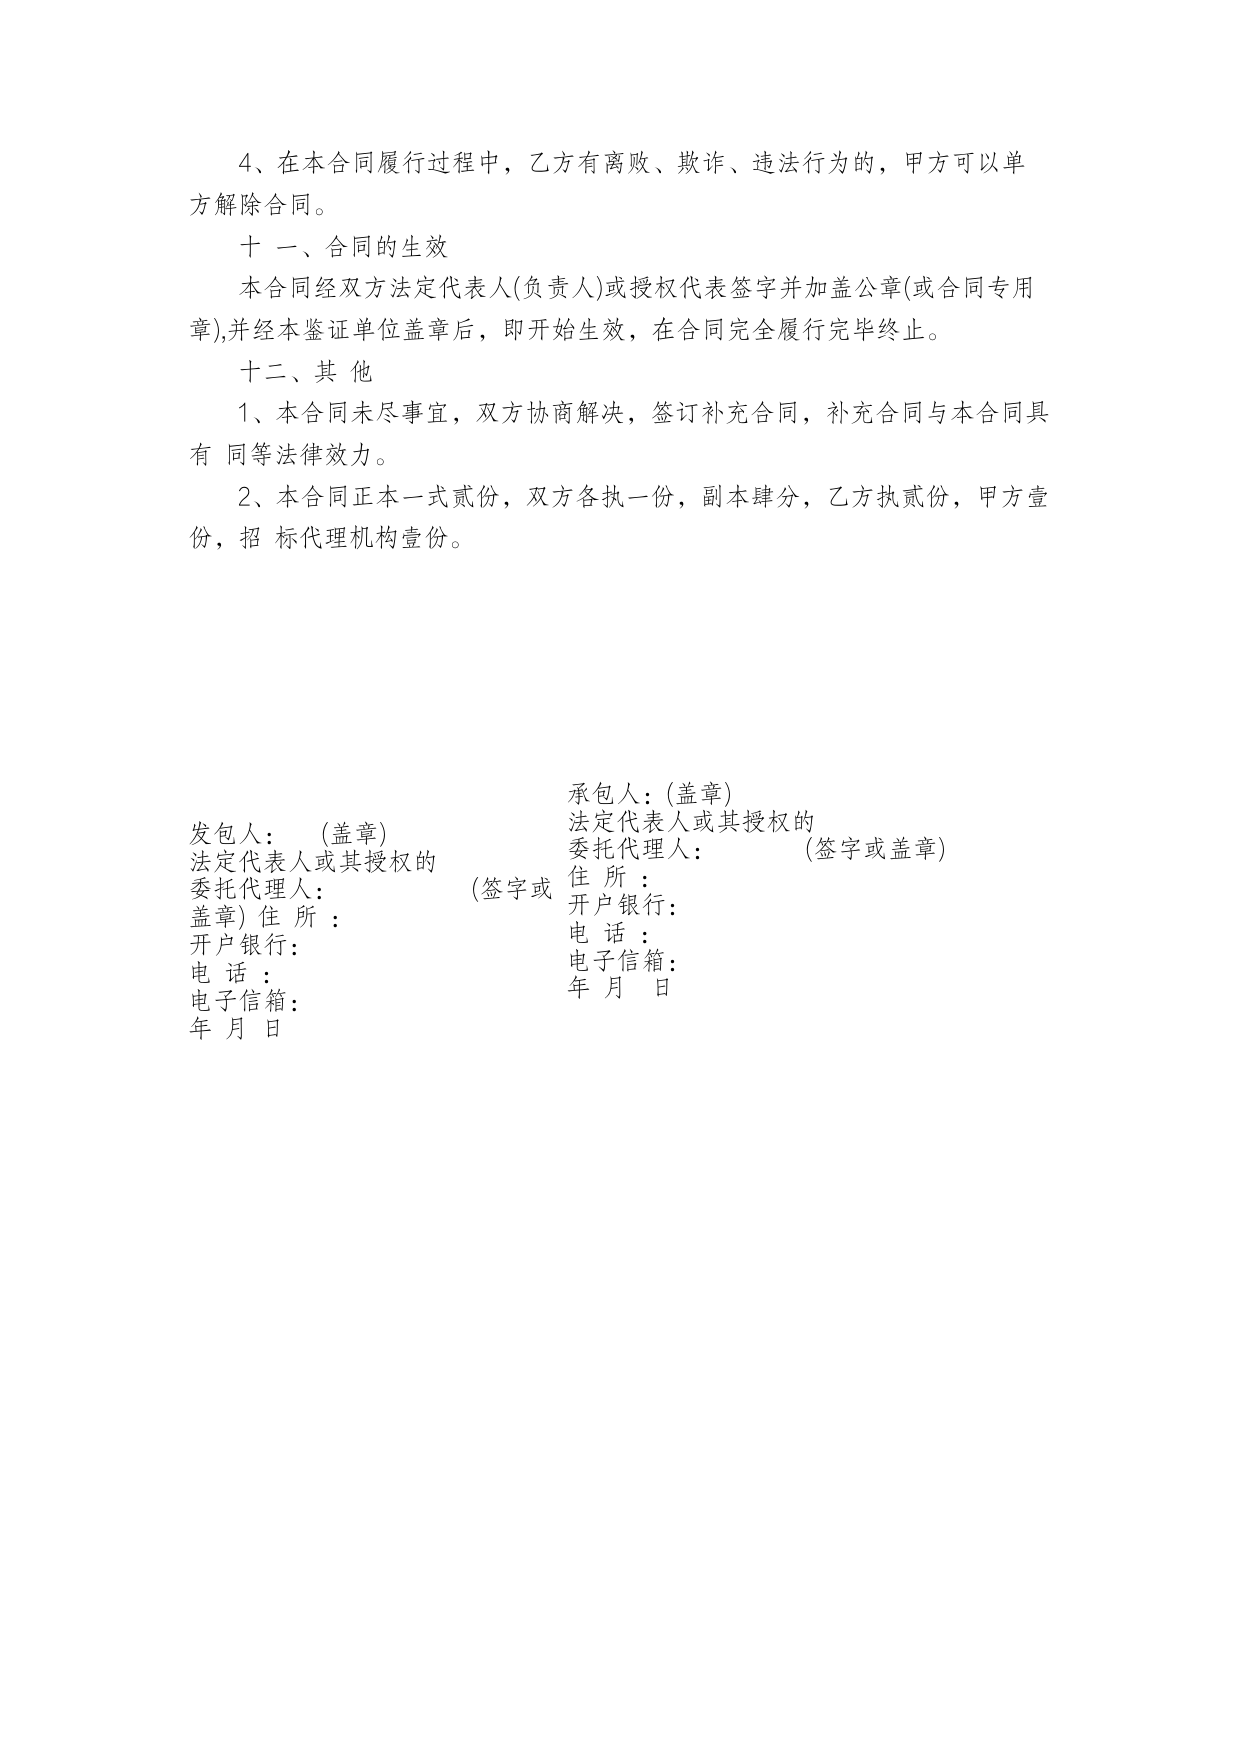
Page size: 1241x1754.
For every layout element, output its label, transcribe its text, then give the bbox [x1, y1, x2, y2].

text 委托代理人： (签字或盖章) 住 所 ： [188, 876, 556, 932]
text 电子信箱： [566, 947, 1052, 975]
text 十二、其 他 [188, 358, 1052, 386]
text 法定代表人或其授权的 [566, 808, 1052, 836]
text 法定代表人或其授权的 [188, 848, 556, 876]
text 委托代理人： (签字或盖章) [566, 836, 1052, 864]
text 承包人：(盖章) [566, 781, 1052, 808]
text 2、本合同正本一式贰份，双方各执一份，副本肆分，乙方执贰份，甲方壹份，招 标代理机构壹份。 [188, 483, 1052, 553]
text 1、本合同未尽事宜，双方协商解决，签订补充合同，补充合同与本合同具有 同等法律效力。 [188, 400, 1052, 469]
text 电子信箱： [188, 988, 556, 1015]
text 4、在本合同履行过程中，乙方有离败、欺诈、违法行为的，甲方可以单 方解除合同。 [188, 150, 1052, 219]
text 开户银行： [188, 932, 556, 960]
text 开户银行： [566, 892, 1052, 920]
text 住 所 ： [566, 864, 1052, 892]
text 年 月 日 [566, 975, 1052, 1003]
text 年 月 日 [188, 1015, 556, 1043]
text 十 一、合同的生效 [188, 233, 1052, 261]
text 发包人： (盖章) [188, 821, 556, 848]
text 本合同经双方法定代表人(负责人)或授权代表签字并加盖公章(或合同专用 章),并经本鉴证单位盖章后，即开始生效，在合同完全履行完毕终止。 [188, 275, 1052, 344]
text 电 话 ： [566, 920, 1052, 947]
text 电 话 ： [188, 960, 556, 988]
